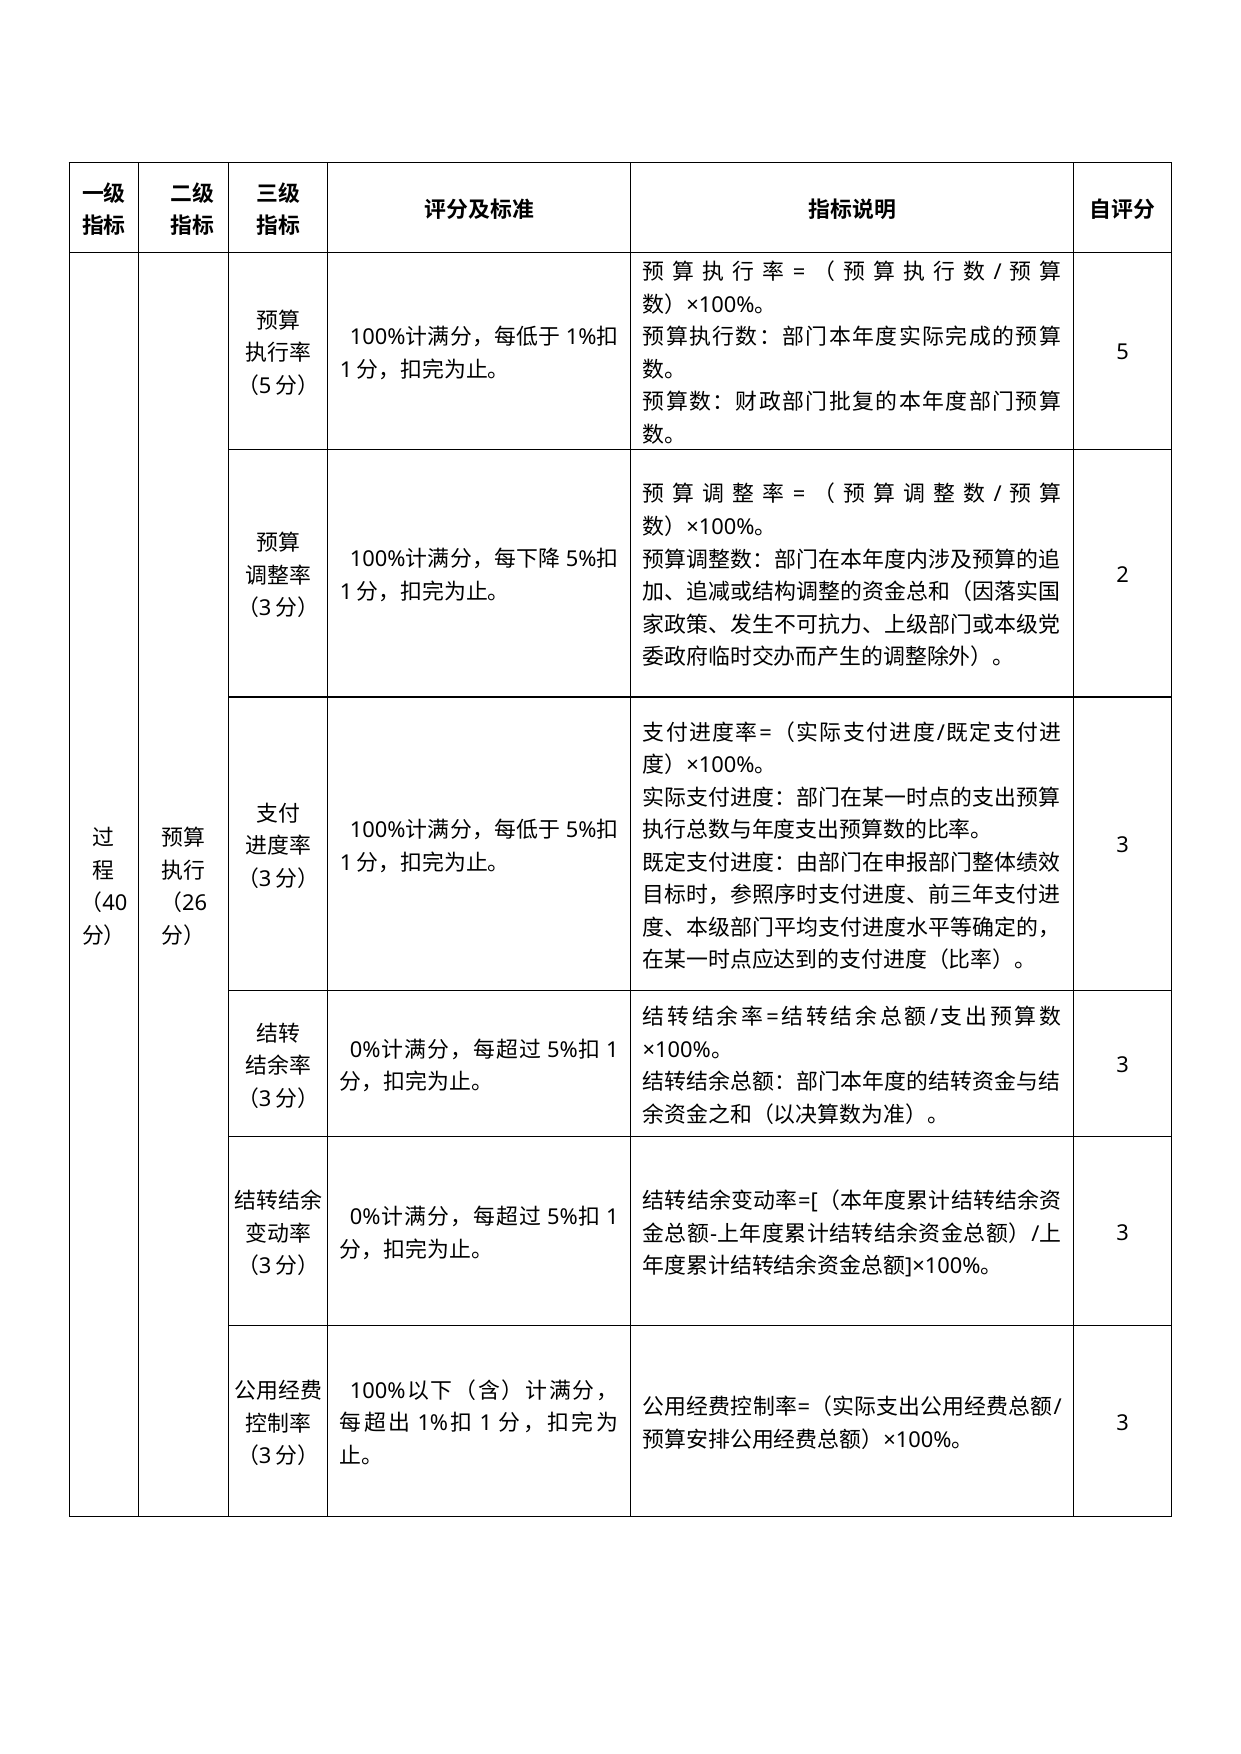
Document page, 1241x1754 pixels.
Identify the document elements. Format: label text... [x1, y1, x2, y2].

table_cell 支付 进度率 （3分） [229, 698, 327, 990]
table_cell 结转结余率=结转结余总额/支出预算数×100%。 结转结余总额：部门本年度的结转资金与结余资金之和（以决算数为准）。 [631, 991, 1073, 1136]
table_cell 公用经费控制率=（实际支出公用经费总额/预算安排公用经费总额）×100%。 [631, 1326, 1073, 1516]
table_cell 预算调整率=（预算调整数/预算数）×100%。 预算调整数：部门在本年度内涉及预算的追加、追减或结构调整的资金总和（因落实国家政策、发生不可抗力、上级部门或本级党委政府临时交办而产生的调整除外）。 [631, 450, 1073, 696]
table_cell 3 [1074, 1326, 1171, 1516]
table_cell 预算 调整率 （3分） [229, 450, 327, 696]
table_cell 结转结余 变动率 （3分） [229, 1137, 327, 1325]
table_cell 公用经费 控制率 （3分） [229, 1326, 327, 1516]
table_cell 100%以下（含）计满分，每超出1%扣1分，扣完为止。 [328, 1326, 630, 1516]
table_cell 3 [1074, 991, 1171, 1136]
table_cell 结转 结余率 （3分） [229, 991, 327, 1136]
table_header 评分及标准 [328, 163, 630, 252]
table_header 一级 指标 [70, 163, 138, 252]
table_cell 100%计满分，每低于1%扣1分，扣完为止。 [328, 253, 630, 449]
table_cell 100%计满分，每下降5%扣1分，扣完为止。 [328, 450, 630, 696]
table_header 二级 指标 [139, 163, 228, 252]
table_cell 3 [1074, 1137, 1171, 1325]
table_cell 预算执行率=（预算执行数/预算数）×100%。 预算执行数：部门本年度实际完成的预算数。 预算数：财政部门批复的本年度部门预算数。 [631, 253, 1073, 449]
table_cell 支付进度率=（实际支付进度/既定支付进度）×100%。 实际支付进度：部门在某一时点的支出预算执行总数与年度支出预算数的比率。 既定支付进度：由部门在申报部门整体绩效目标时，参照序时支付进度、前三年支付进度、本级部门平均支付进度水平等确定的，在某一时点应达到的支付进度（比率）。 [631, 698, 1073, 990]
table_header 指标说明 [631, 163, 1073, 252]
table_cell 3 [1074, 698, 1171, 990]
table_cell 预算 执行 （26分） [139, 253, 228, 1516]
table_cell 100%计满分，每低于5%扣1分，扣完为止。 [328, 698, 630, 990]
table_cell 结转结余变动率=[（本年度累计结转结余资金总额-上年度累计结转结余资金总额）/上年度累计结转结余资金总额]×100%。 [631, 1137, 1073, 1325]
table_header 自评分 [1074, 163, 1171, 252]
table_cell 预算 执行率 （5分） [229, 253, 327, 449]
table_cell 2 [1074, 450, 1171, 696]
table_cell 0%计满分，每超过5%扣1分，扣完为止。 [328, 991, 630, 1136]
table_header 三级 指标 [229, 163, 327, 252]
table_cell 5 [1074, 253, 1171, 449]
table_cell 过 程 （40分） [70, 253, 138, 1516]
table_cell 0%计满分，每超过5%扣1分，扣完为止。 [328, 1137, 630, 1325]
